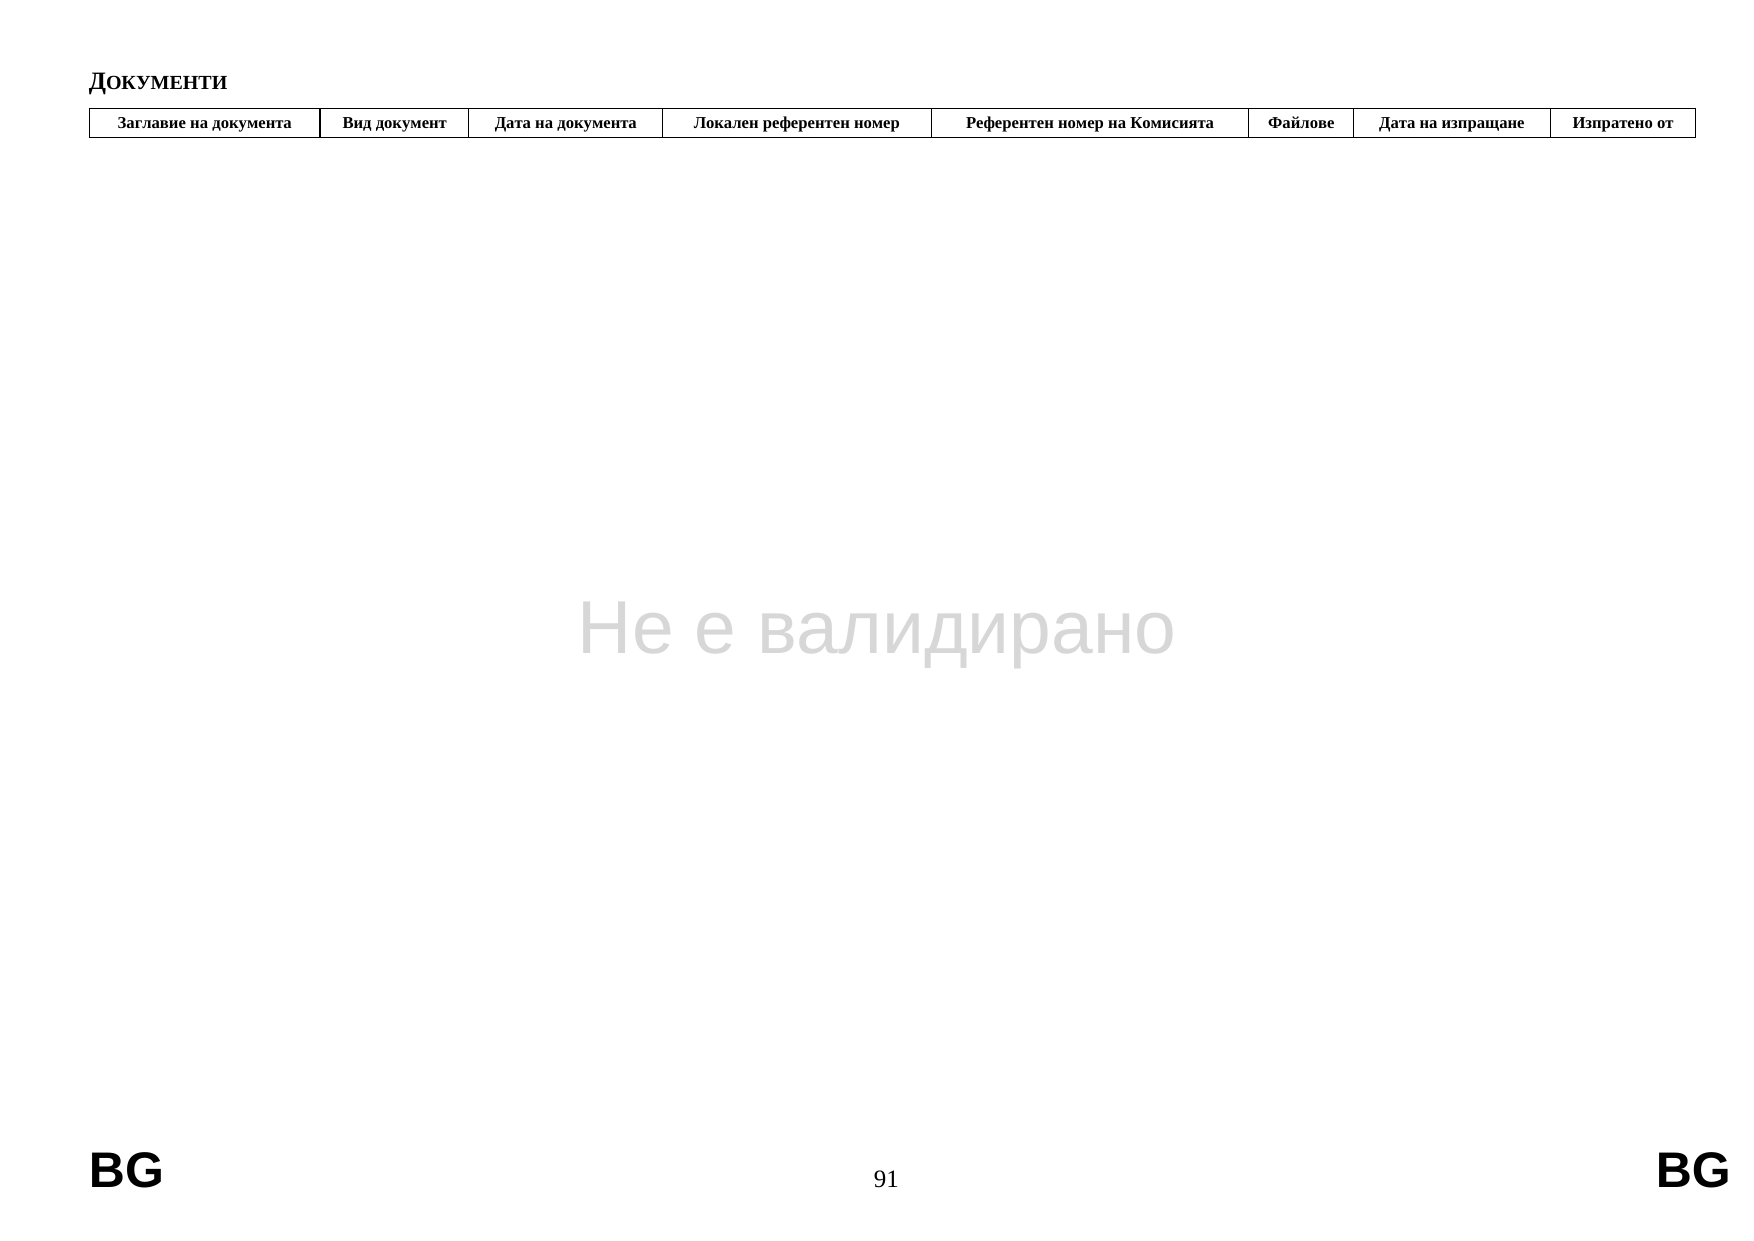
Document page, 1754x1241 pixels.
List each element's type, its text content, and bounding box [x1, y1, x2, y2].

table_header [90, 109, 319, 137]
subtitle Документи [89, 66, 1724, 95]
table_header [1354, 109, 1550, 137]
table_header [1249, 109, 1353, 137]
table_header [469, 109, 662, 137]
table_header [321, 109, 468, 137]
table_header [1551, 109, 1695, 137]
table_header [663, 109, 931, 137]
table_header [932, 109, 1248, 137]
